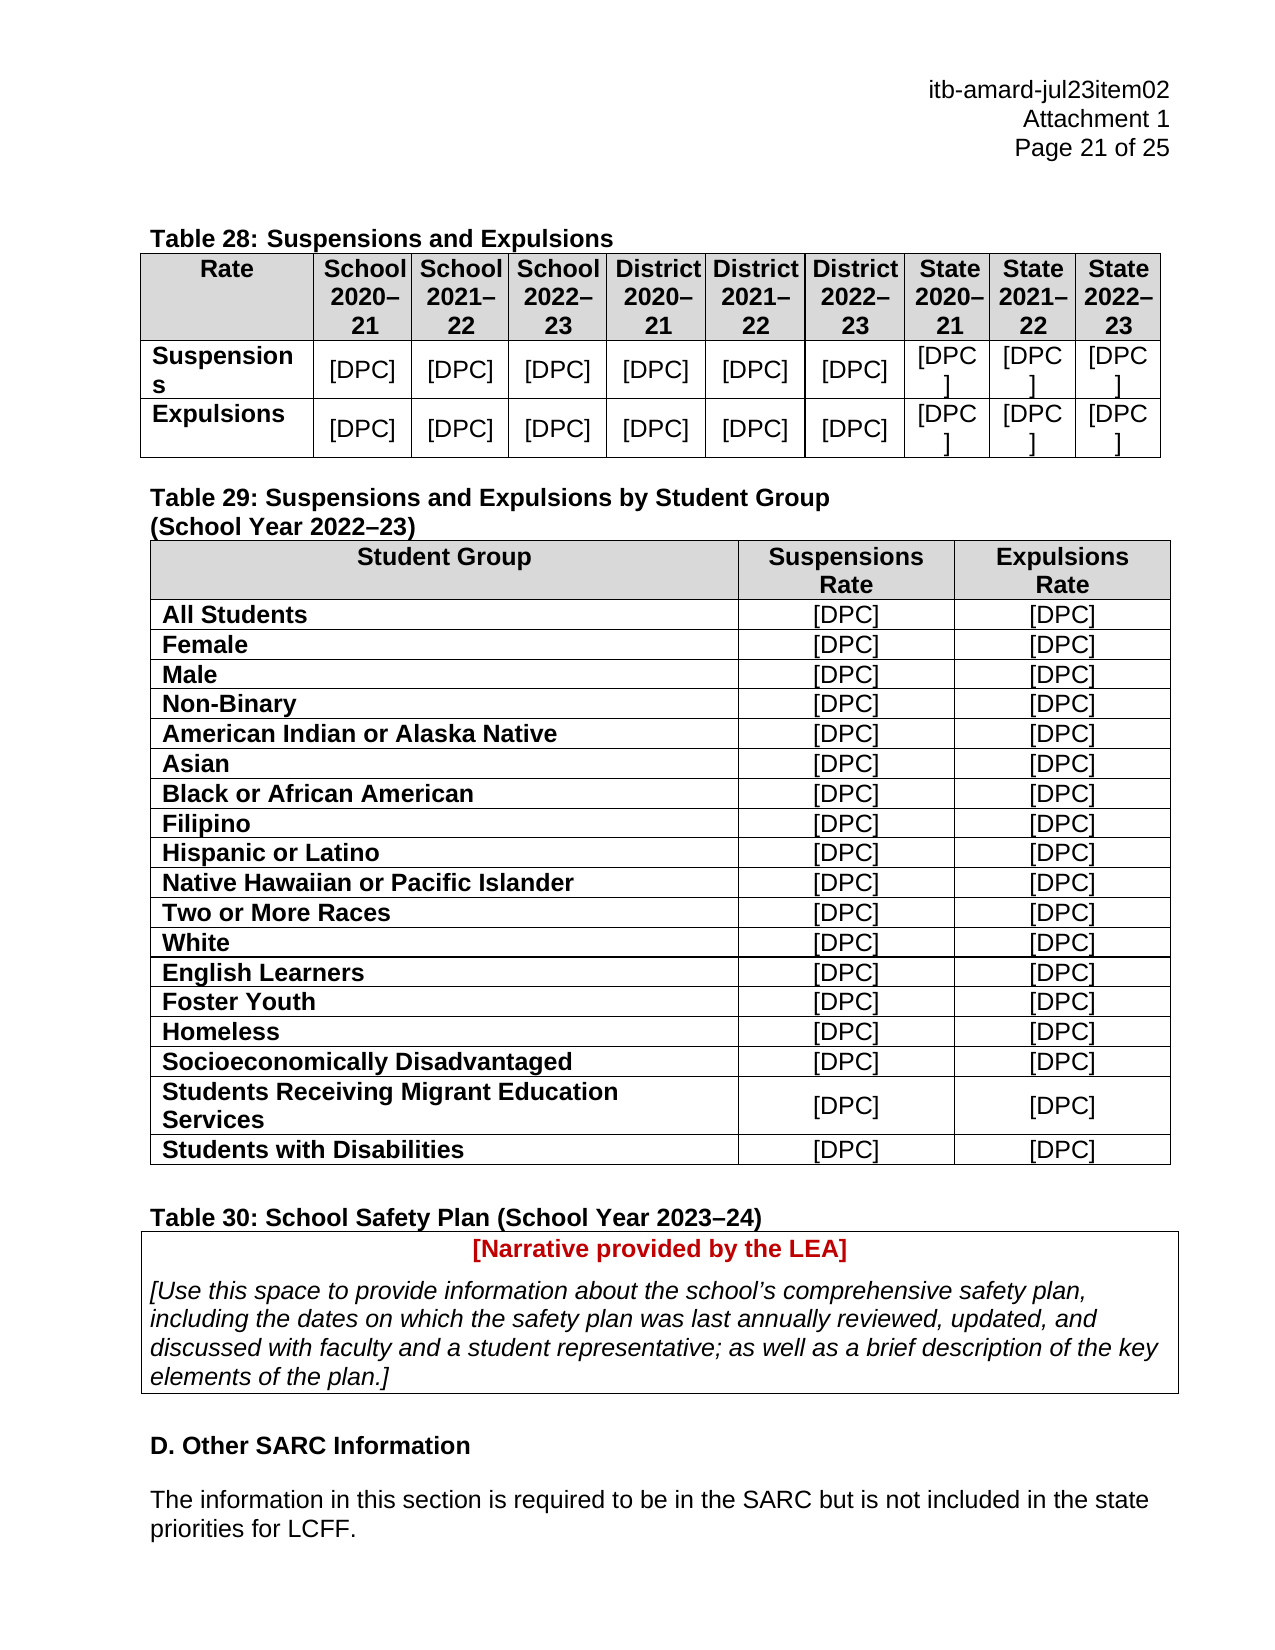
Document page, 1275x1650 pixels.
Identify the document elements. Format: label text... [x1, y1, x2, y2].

table_cell American Indian or Alaska Native [151, 719, 738, 748]
table_cell [DPC] [739, 1077, 954, 1134]
table_cell Male [151, 660, 738, 688]
table_header School 2021–22 [412, 254, 508, 340]
table_cell Hispanic or Latino [151, 838, 738, 867]
text The information in this section is required to be in the SARC but is not included in the state priorities for LCFF. [150, 1485, 1170, 1542]
table_cell White [151, 928, 738, 956]
table_cell [DPC] [509, 341, 606, 398]
table_cell All Students [151, 600, 738, 629]
table_cell [DPC] [739, 868, 954, 897]
table_cell [DPC] [607, 399, 705, 457]
table_cell [DPC] [990, 341, 1075, 398]
table_cell [DPC] [739, 928, 954, 956]
table_cell [DPC] [955, 749, 1170, 778]
table_cell [DPC] [1076, 341, 1160, 398]
table_cell [DPC] [955, 779, 1170, 807]
table_cell [DPC] [905, 341, 989, 398]
table_cell Filipino [151, 809, 738, 837]
table_cell Students with Disabilities [151, 1135, 738, 1164]
table_cell [DPC] [607, 341, 705, 398]
table_cell [DPC] [314, 341, 411, 398]
text [Use this space to provide information about the school’s comprehensive safety plan, including the dates on which the safety plan was last annually reviewed, updated, and discussed with faculty and a student representative; as well as a brief description of the key elements of the plan.] [142, 1272, 1178, 1393]
text [Narrative provided by the LEA] [142, 1232, 1178, 1263]
table_cell [DPC] [739, 1017, 954, 1046]
table_cell [DPC] [905, 399, 989, 457]
table_cell [DPC] [955, 1047, 1170, 1076]
table_cell [DPC] [955, 1135, 1170, 1164]
table_cell [DPC] [955, 1017, 1170, 1046]
table_cell [DPC] [955, 868, 1170, 897]
table_cell English Learners [151, 958, 738, 986]
table_header Suspensions Rate [739, 541, 954, 599]
table_cell Expulsions [141, 399, 313, 457]
subtitle Table 30: School Safety Plan (School Year 2023–24) [150, 1202, 1170, 1231]
table_cell [DPC] [806, 341, 904, 398]
table_cell [DPC] [739, 630, 954, 658]
table_header State 2021–22 [990, 254, 1075, 340]
subtitle Table 29: Suspensions and Expulsions by Student Group [150, 483, 1170, 512]
table_cell Asian [151, 749, 738, 778]
table_header State 2020–21 [905, 254, 989, 340]
table_cell Black or African American [151, 779, 738, 807]
table_cell [DPC] [412, 341, 508, 398]
table_cell Homeless [151, 1017, 738, 1046]
table_cell [DPC] [739, 749, 954, 778]
table_cell [DPC] [739, 600, 954, 629]
table_cell [DPC] [739, 958, 954, 986]
table_cell [DPC] [1076, 399, 1160, 457]
table_cell [DPC] [739, 719, 954, 748]
table_cell [DPC] [412, 399, 508, 457]
text (School Year 2022–23) [150, 512, 1170, 540]
table_cell [DPC] [739, 1135, 954, 1164]
table_cell [DPC] [706, 399, 804, 457]
table_cell [DPC] [806, 399, 904, 457]
table_cell [DPC] [739, 660, 954, 688]
table_cell Foster Youth [151, 987, 738, 1016]
table_cell Socioeconomically Disadvantaged [151, 1047, 738, 1076]
table_cell Students Receiving Migrant Education Services [151, 1077, 738, 1134]
table_cell [DPC] [739, 689, 954, 718]
table_cell Suspensions [141, 341, 313, 398]
table_cell Female [151, 630, 738, 658]
table_cell [DPC] [955, 600, 1170, 629]
table_cell [DPC] [955, 1077, 1170, 1134]
table_header Student Group [151, 541, 738, 599]
table_cell [DPC] [955, 898, 1170, 927]
subtitle D. Other SARC Information [150, 1431, 1170, 1460]
table_header School 2020–21 [314, 254, 411, 340]
table_cell [DPC] [739, 987, 954, 1016]
table_cell Native Hawaiian or Pacific Islander [151, 868, 738, 897]
table_cell [DPC] [955, 958, 1170, 986]
table_header State 2022–23 [1076, 254, 1160, 340]
table_cell [DPC] [739, 1047, 954, 1076]
table_cell [DPC] [955, 719, 1170, 748]
table_header District 2020–21 [607, 254, 705, 340]
table_cell [DPC] [955, 660, 1170, 688]
table_header District 2022–23 [806, 254, 904, 340]
table_cell [DPC] [739, 809, 954, 837]
table_cell [DPC] [739, 779, 954, 807]
table_cell [DPC] [314, 399, 411, 457]
table_cell [DPC] [955, 630, 1170, 658]
table_cell Non-Binary [151, 689, 738, 718]
table_cell [DPC] [990, 399, 1075, 457]
table_cell [DPC] [955, 928, 1170, 956]
table_cell Two or More Races [151, 898, 738, 927]
table_cell [DPC] [509, 399, 606, 457]
table_header Expulsions Rate [955, 541, 1170, 599]
table_cell [DPC] [955, 809, 1170, 837]
table_cell [DPC] [706, 341, 804, 398]
table_cell [DPC] [955, 838, 1170, 867]
table_cell [DPC] [739, 898, 954, 927]
subtitle Table 28: Suspensions and Expulsions [150, 224, 1170, 252]
table_cell [DPC] [955, 987, 1170, 1016]
table_cell [DPC] [739, 838, 954, 867]
table_header Rate [141, 254, 313, 340]
table_header School 2022–23 [509, 254, 606, 340]
table_cell [DPC] [955, 689, 1170, 718]
table_header District 2021–22 [706, 254, 804, 340]
